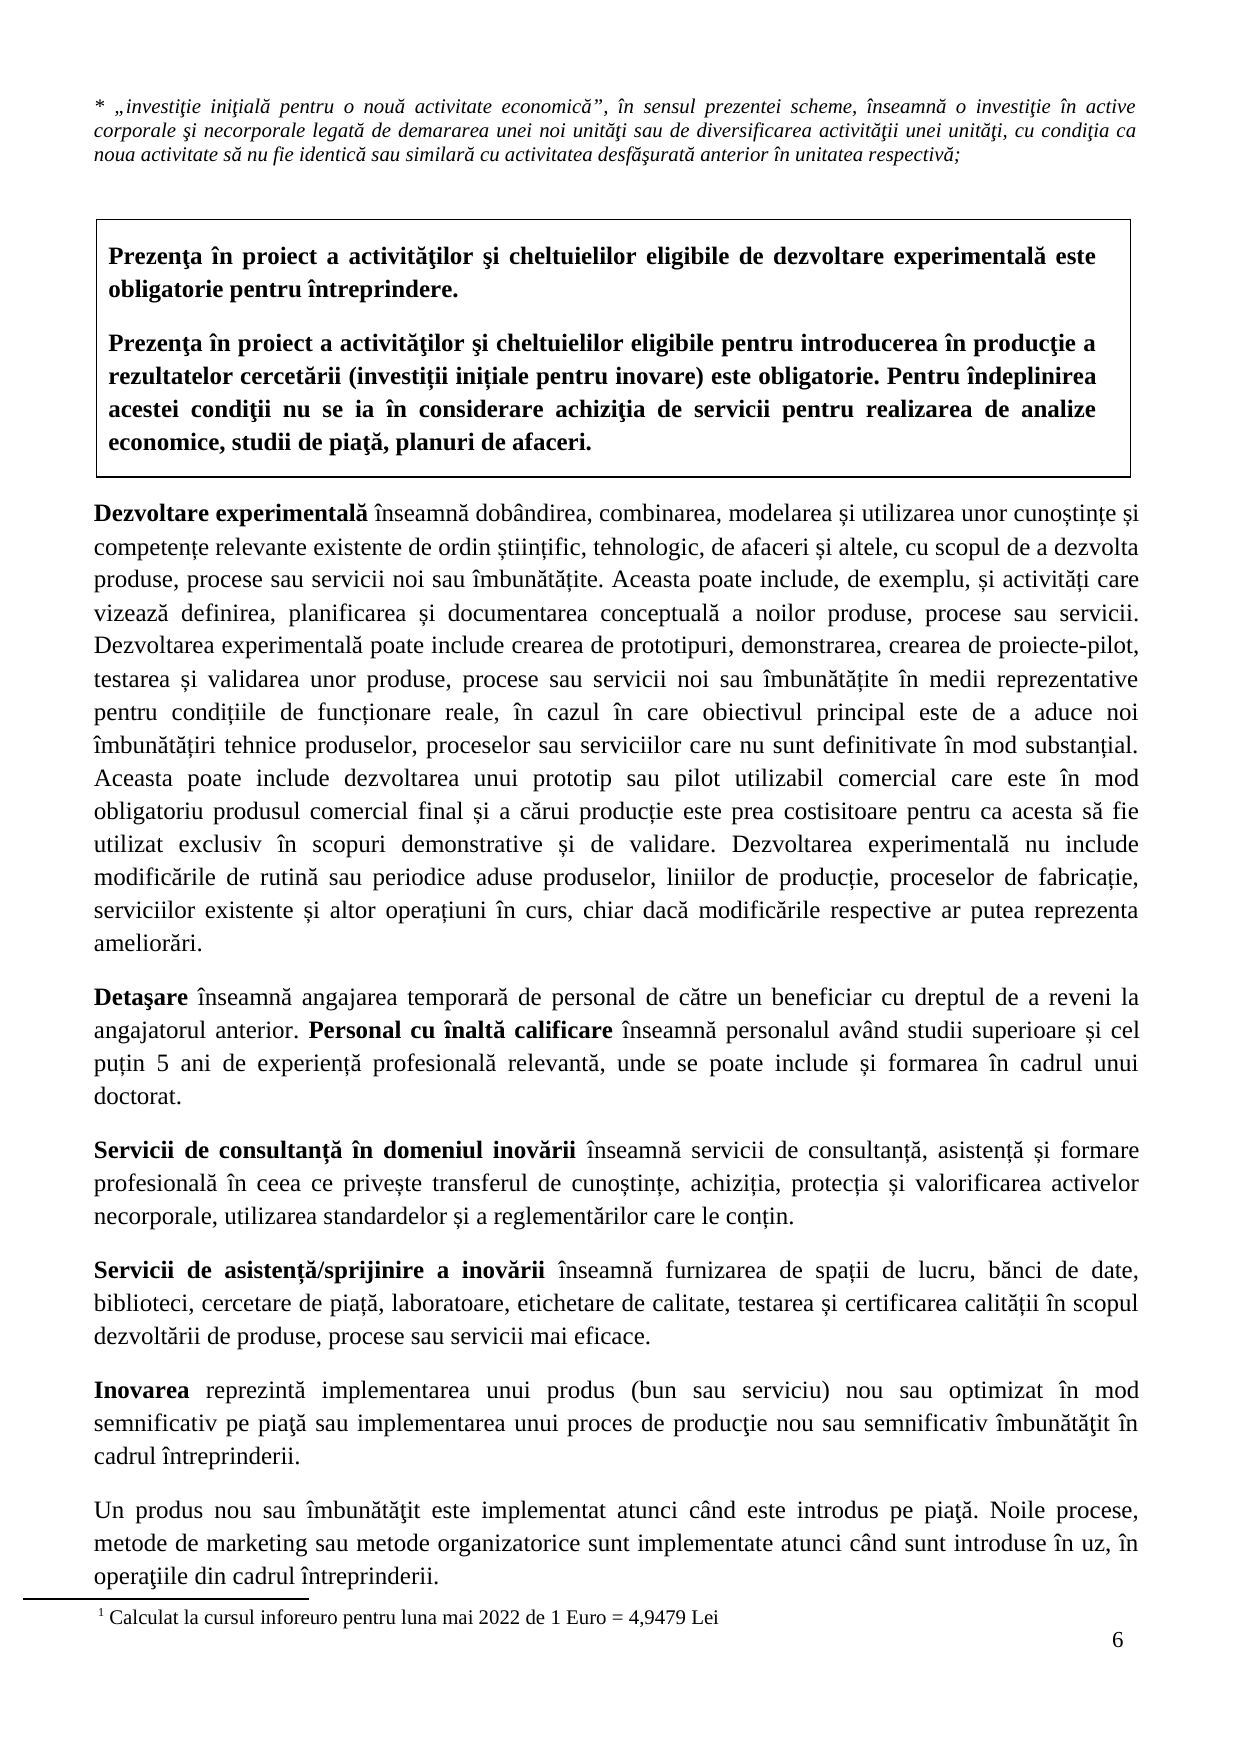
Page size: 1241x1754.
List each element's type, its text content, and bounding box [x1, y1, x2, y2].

text Servicii de asistență/sprijinire a inovării înseamnă furnizarea de spații de lucru, bănci de date, biblioteci, cercetare de piață, laboratoare, etichetare de calitate, testarea și certificarea calității în scopul dezvoltării de produse, procese sau servicii mai eficace. [94, 1255, 1140, 1350]
text Dezvoltare experimentală înseamnă dobândirea, combinarea, modelarea și utilizarea unor cunoștințe și competențe relevante existente de ordin științific, tehnologic, de afaceri și altele, cu scopul de a dezvolta produse, procese sau servicii noi sau îmbunătățite. Aceasta poate include, de exemplu, și activități care vizează definirea, planificarea și documentarea conceptuală a noilor produse, procese sau servicii. Dezvoltarea experimentală poate include crearea de prototipuri, demonstrarea, crearea de proiecte-pilot, testarea și validarea unor produse, procese sau servicii noi sau îmbunătățite în medii reprezentative pentru condițiile de funcționare reale, în cazul în care obiectivul principal este de a aduce noi îmbunătățiri tehnice produselor, proceselor sau serviciilor care nu sunt definitivate în mod substanțial. Aceasta poate include dezvoltarea unui prototip sau pilot utilizabil comercial care este în mod obligatoriu produsul comercial final și a cărui producție este prea costisitoare pentru ca acesta să fie utilizat exclusiv în scopuri demonstrative și de validare. Dezvoltarea experimentală nu include modificările de rutină sau periodice aduse produselor, liniilor de producție, proceselor de fabricație, serviciilor existente și altor operațiuni în curs, chiar dacă modificările respective ar putea reprezenta ameliorări. [94, 498, 1140, 957]
text Inovarea reprezintă implementarea unui produs (bun sau serviciu) nou sau optimizat în mod semnificativ pe piaţă sau implementarea unui proces de producţie nou sau semnificativ îmbunătăţit în cadrul întreprinderii. [94, 1375, 1140, 1470]
table_header Prezenţa în proiect a activităţilor şi cheltuielilor eligibile de dezvoltare experimentală este obligatorie pentru întreprindere. Prezenţa în proiect a activităţilor şi cheltuielilor eligibile pentru introducerea în producţie a rezultatelor cercetării (investiții inițiale pentru inovare) este obligatorie. Pentru îndeplinirea acestei condiţii nu se ia în considerare achiziţia de servicii pentru realizarea de analize economice, studii de piaţă, planuri de afaceri. [97, 220, 1130, 476]
text * „investiţie iniţială pentru o nouă activitate economică”, în sensul prezentei scheme, înseamnă o investiţie în active corporale şi necorporale legată de demararea unei noi unităţi sau de diversificarea activităţii unei unităţi, cu condiţia ca noua activitate să nu fie identică sau similară cu activitatea desfăşurată anterior în unitatea respectivă; [94, 94, 1140, 166]
text Detaşare înseamnă angajarea temporară de personal de către un beneficiar cu dreptul de a reveni la angajatorul anterior. Personal cu înaltă calificare înseamnă personalul având studii superioare și cel puțin 5 ani de experiență profesională relevantă, unde se poate include și formarea în cadrul unui doctorat. [94, 982, 1140, 1110]
text Un produs nou sau îmbunătăţit este implementat atunci când este introdus pe piaţă. Noile procese, metode de marketing sau metode organizatorice sunt implementate atunci când sunt introduse în uz, în operaţiile din cadrul întreprinderii. [94, 1495, 1140, 1590]
text Servicii de consultanță în domeniul inovării înseamnă servicii de consultanță, asistență și formare profesională în ceea ce privește transferul de cunoștințe, achiziția, protecția și valorificarea activelor necorporale, utilizarea standardelor și a reglementărilor care le conțin. [94, 1135, 1140, 1230]
